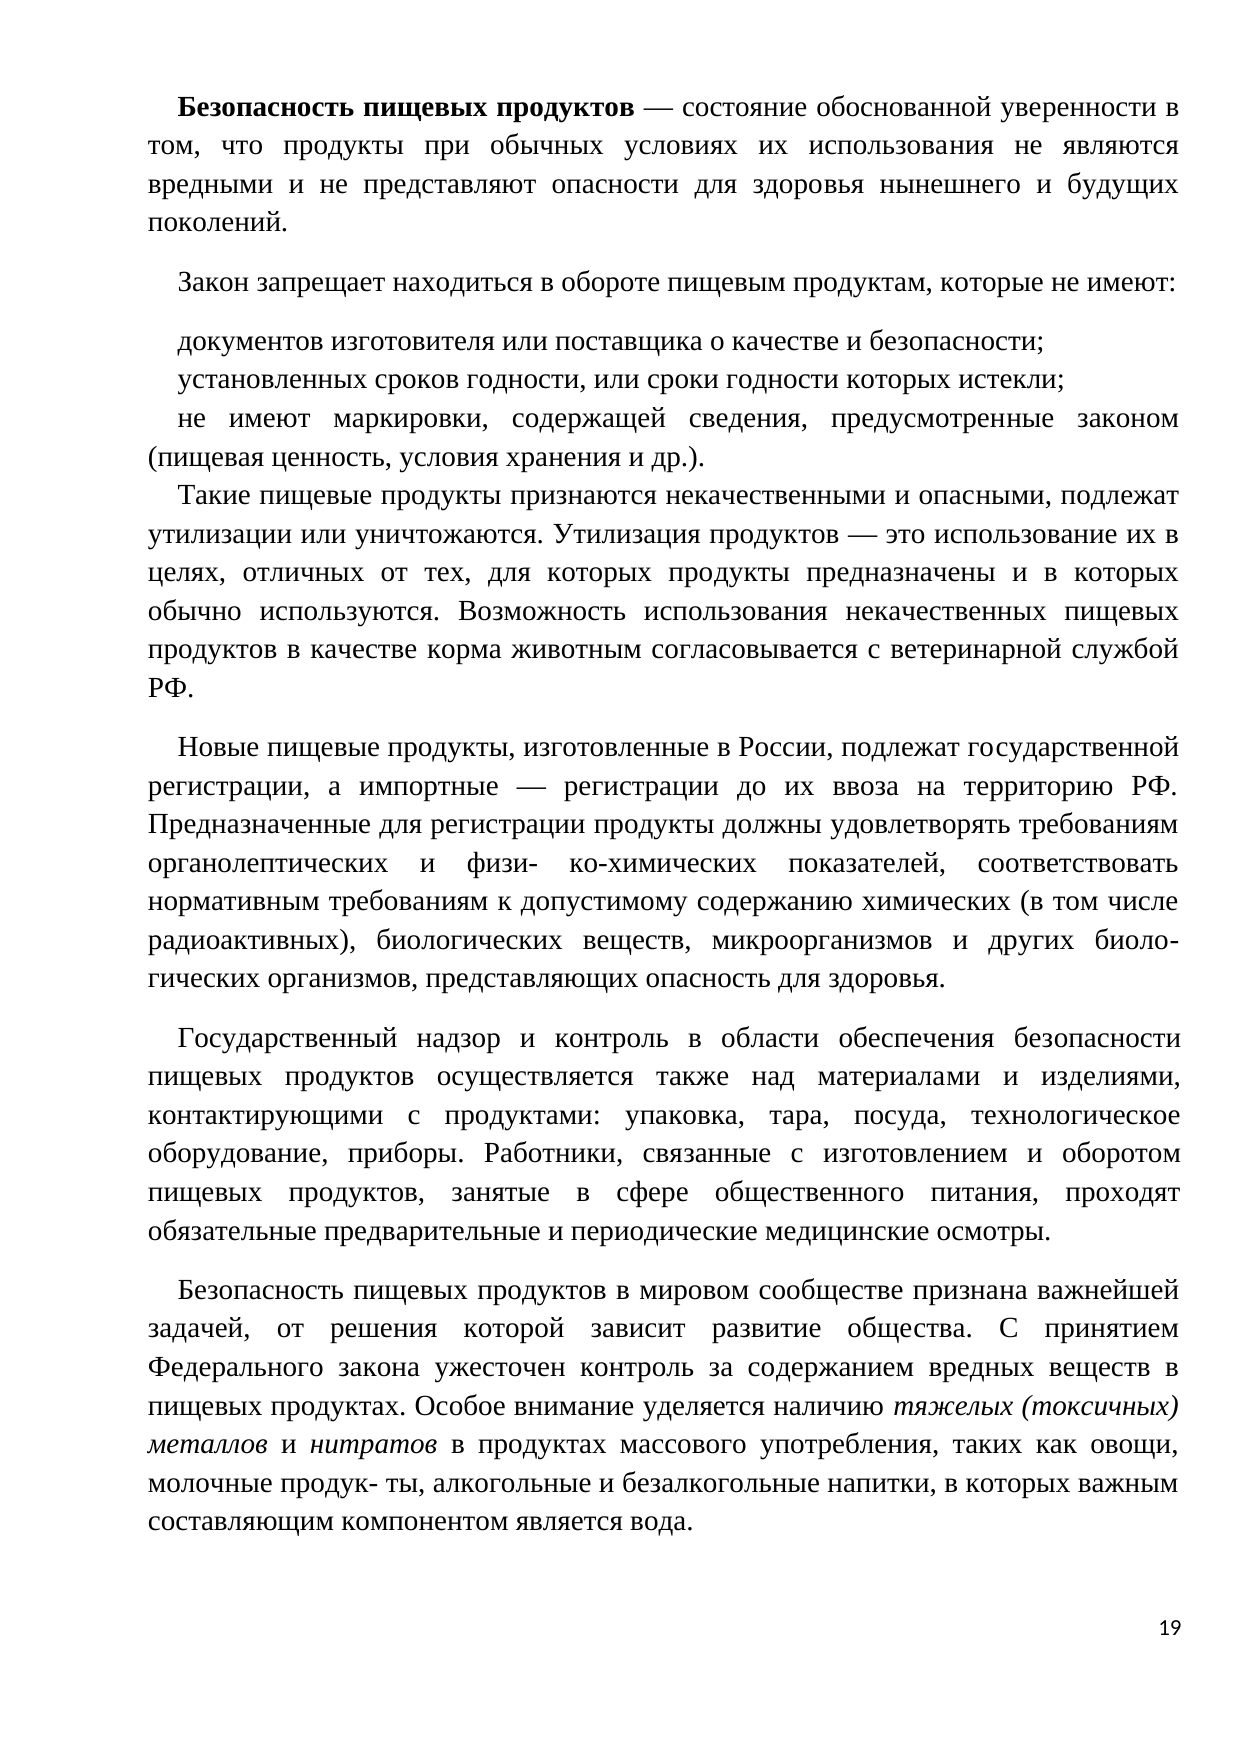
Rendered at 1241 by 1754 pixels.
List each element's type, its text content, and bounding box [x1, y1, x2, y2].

text Государственный надзор и контроль в области обеспечения безопасности пищевых продуктов осуществляется также над материалами и изделиями, контактирующими с продуктами: упаковка, тара, посуда, технологическое оборудование, приборы. Работники, связанные с изготовлением и оборотом пищевых продуктов, занятые в сфере общественного питания, проходят обязательные предварительные и периодические медицинские осмотры. [148, 1020, 1181, 1246]
text Такие пищевые продукты признаются некачественными и опасными, подлежат утилизации или уничтожаются. Утилизация продуктов — это использование их в целях, отличных от тех, для которых продукты предназначены и в которых обычно используются. Возможность использования некачественных пищевых продуктов в качестве корма животным согласовывается с ветеринарной службой РФ. [148, 477, 1179, 703]
text установленных сроков годности, или сроки годности которых истекли; [148, 362, 1179, 395]
text документов изготовителя или поставщика о качестве и безопасности; [148, 323, 1179, 357]
text Новые пищевые продукты, изготовленные в России, подлежат государственной регистрации, а импортные — регистрации до их ввоза на территорию РФ. Предназначенные для регистрации продукты должны удовлетворять требованиям органолептических и физи- ко-химических показателей, соответствовать нормативным требованиям к допустимому содержанию химических (в том числе радиоактивных), биологических веществ, микроорганизмов и других биологических организмов, представляющих опасность для здоровья. [148, 729, 1179, 994]
text Безопасность пищевых продуктов — состояние обоснованной уверенности в том, что продукты при обычных условиях их использования не являются вредными и не представляют опасности для здоровья нынешнего и будущих поколений. [148, 89, 1179, 238]
text Закон запрещает находиться в обороте пищевым продуктам, которые не имеют: [148, 264, 1179, 297]
text Безопасность пищевых продуктов в мировом сообществе признана важнейшей задачей, от решения которой зависит развитие общества. С принятием Федерального закона ужесточен контроль за содержанием вредных веществ в пищевых продуктах. Особое внимание уделяется наличию тяжелых (токсичных) металлов и нитратов в продуктах массового употребления, таких как овощи, молочные продук- ты, алкогольные и безалкогольные напитки, в которых важным составляющим компонентом является вода. [148, 1272, 1179, 1537]
text не имеют маркировки, содержащей сведения, предусмотренные законом (пищевая ценность, условия хранения и др.). [148, 400, 1179, 472]
